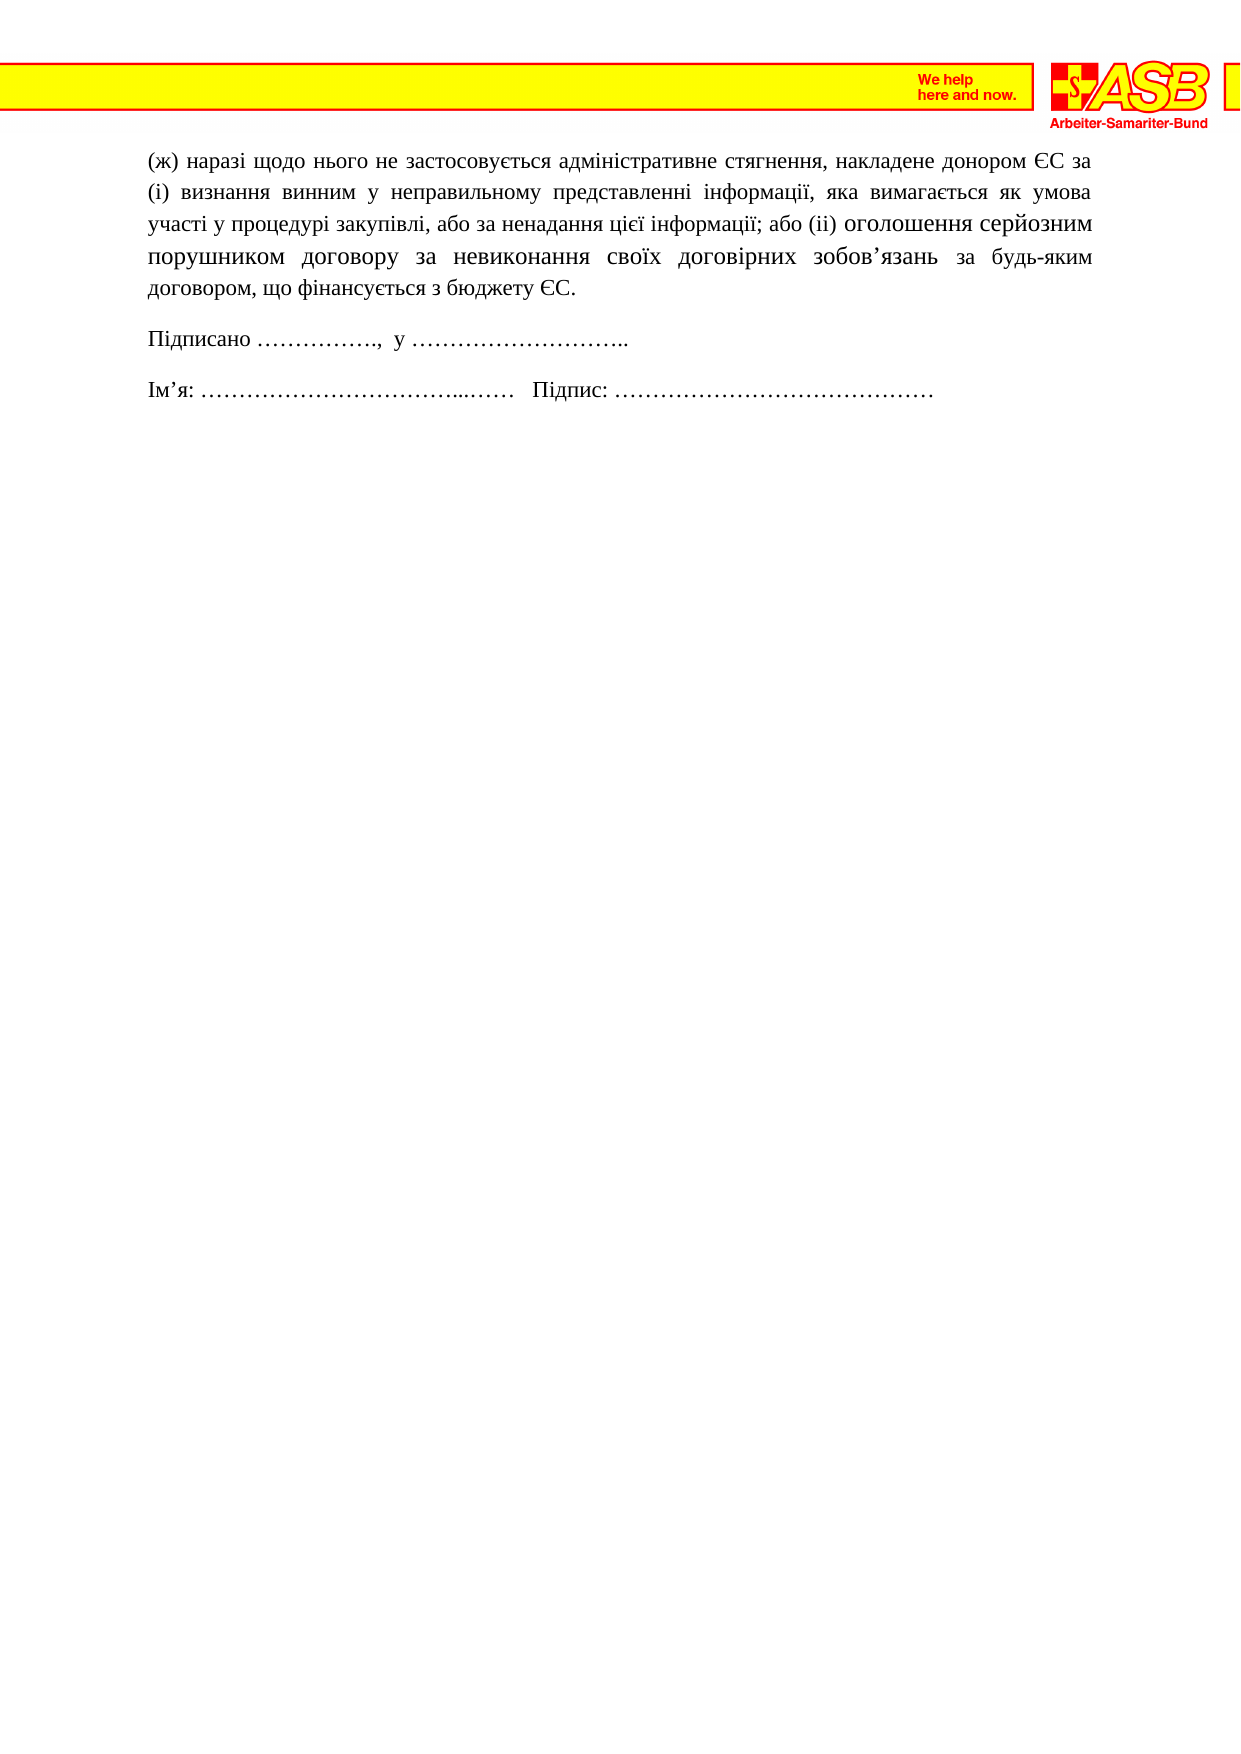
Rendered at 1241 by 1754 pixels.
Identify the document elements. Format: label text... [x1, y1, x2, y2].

text Ім’я: ……………………………...…… Підпис: …………………………………… [148, 376, 1093, 402]
text Підписано ……………., у ……………………….. [148, 325, 1093, 351]
picture [0, 53, 1241, 133]
text (ж) наразі щодо нього не застосовується адміністративне стягнення, накладене донором ЄС за (i) визнання винним у неправильному представленні інформації, яка вимагається як умова участі у процедурі закупівлі, або за ненадання цієї інформації; або (ii) оголошення серйозним порушником договору за невиконання своїх договірних зобов’язань за будь-яким договором, що фінансується з бюджету ЄС. [148, 148, 1093, 300]
